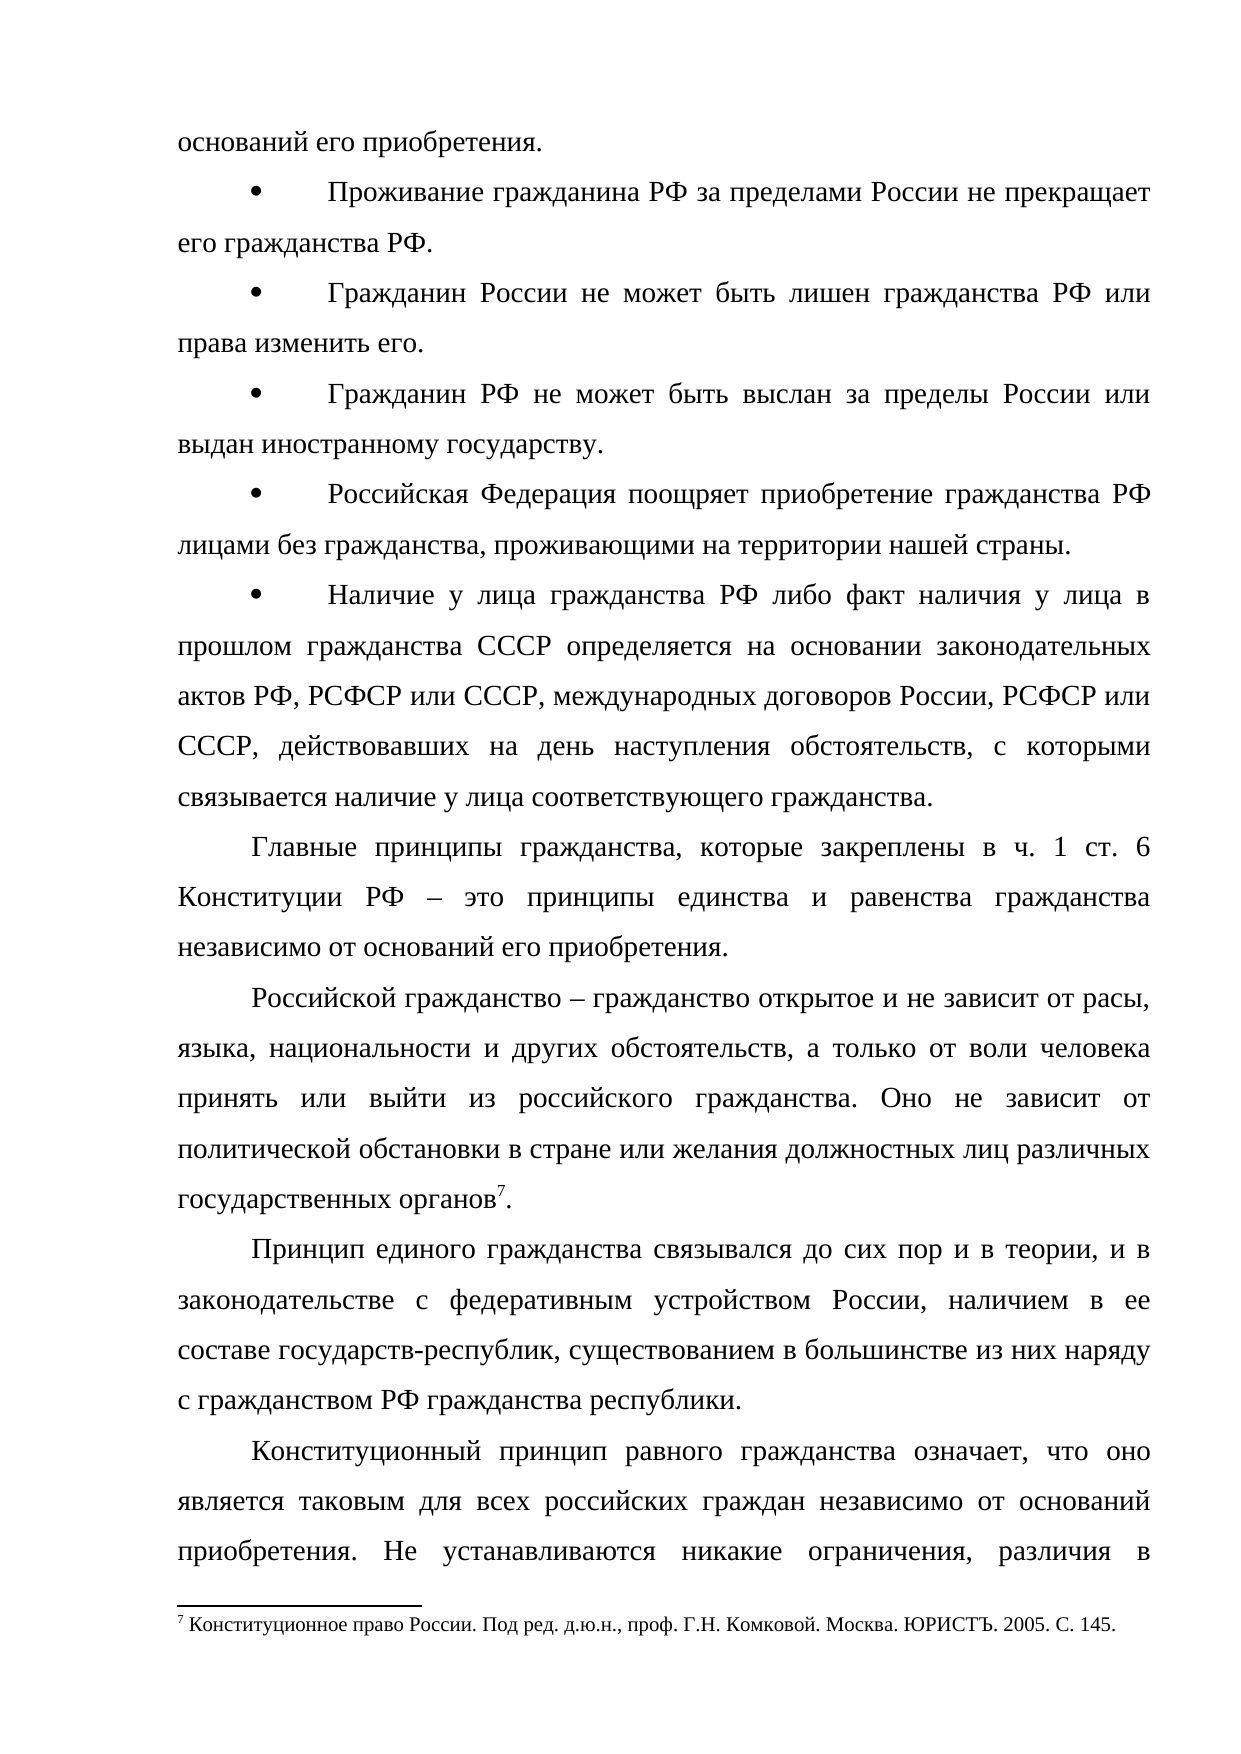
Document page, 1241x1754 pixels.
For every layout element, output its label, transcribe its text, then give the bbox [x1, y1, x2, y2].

list Гражданин РФ не может быть выслан за пределы России или выдан иностранному государству. [177, 376, 1152, 460]
list Проживание гражданина РФ за пределами России не прекращает его гражданства РФ. [177, 174, 1152, 258]
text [177, 1433, 1152, 1567]
text Российской гражданство – гражданство открытое и не зависит от расы, языка, национальности и других обстоятельств, а только от воли человека принять или выйти из российского гражданства. Оно не зависит от политической обстановки в стране или желания должностных лиц различных государственных органов. [177, 980, 1152, 1215]
text Главные принципы гражданства, которые закреплены в ч. 1 ст. 6 Конституции РФ – это принципы единства и равенства гражданства независимо от оснований его приобретения. [177, 829, 1152, 963]
list Гражданин России не может быть лишен гражданства РФ или права изменить его. [177, 275, 1152, 359]
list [177, 124, 1152, 158]
list Наличие у лица гражданства РФ либо факт наличия у лица в прошлом гражданства СССР определяется на основании законодательных актов РФ, РСФСР или СССР, международных договоров России, РСФСР или СССР, действовавших на день наступления обстоятельств, с которыми связывается наличие у лица соответствующего гражданства. [177, 577, 1152, 812]
text Принцип единого гражданства связывался до сих пор и в теории, и в законодательстве с федеративным устройством России, наличием в ее составе государств-республик, существованием в большинстве из них наряду с гражданством РФ гражданства республики. [177, 1231, 1152, 1416]
list Российская Федерация поощряет приобретение гражданства РФ лицами без гражданства, проживающими на территории нашей страны. [177, 477, 1152, 561]
